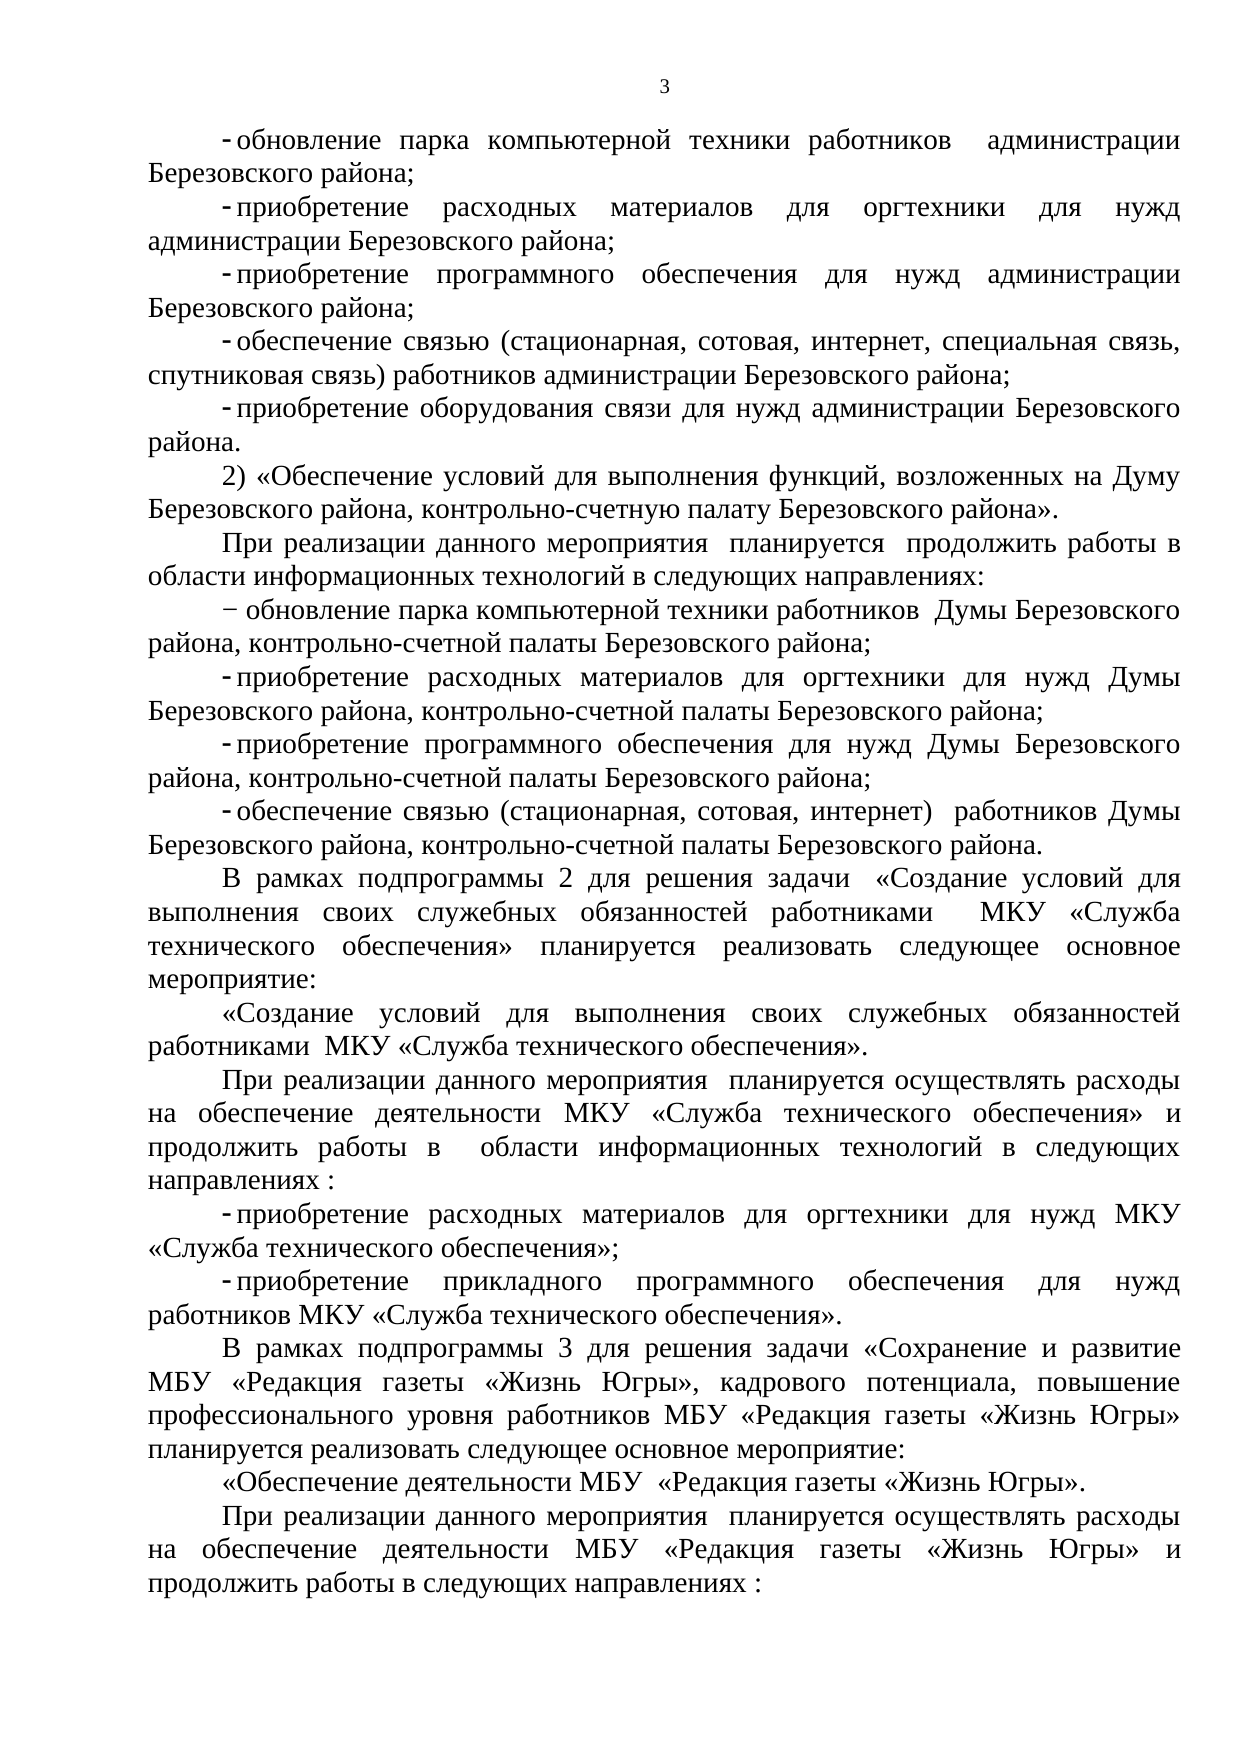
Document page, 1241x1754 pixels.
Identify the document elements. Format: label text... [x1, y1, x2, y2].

text В рамках подпрограммы 2 для решения задачи «Создание условий для выполнения своих служебных обязанностей работниками МКУ «Служба технического обеспечения» планируется реализовать следующее основное мероприятие: [148, 861, 1181, 995]
text При реализации данного мероприятия планируется продолжить работы в области информационных технологий в следующих направлениях: [148, 525, 1181, 592]
list приобретение прикладного программного обеспечения для нужд работников МКУ «Служба технического обеспечения». [148, 1263, 1181, 1330]
list приобретение программного обеспечения для нужд администрации Березовского района; [148, 256, 1181, 323]
text «Создание условий для выполнения своих служебных обязанностей работниками МКУ «Служба технического обеспечения». [148, 995, 1181, 1062]
list обеспечение связью (стационарная, сотовая, интернет) работников Думы Березовского района, контрольно-счетной палаты Березовского района. [148, 793, 1181, 861]
list приобретение программного обеспечения для нужд Думы Березовского района, контрольно-счетной палаты Березовского района; [148, 726, 1181, 793]
list обеспечение связью (стационарная, сотовая, интернет, специальная связь, спутниковая связь) работников администрации Березовского района; [148, 323, 1181, 391]
list приобретение расходных материалов для оргтехники для нужд администрации Березовского района; [148, 189, 1181, 256]
text В рамках подпрограммы 3 для решения задачи «Сохранение и развитие МБУ «Редакция газеты «Жизнь Югры», кадрового потенциала, повышение профессионального уровня работников МБУ «Редакция газеты «Жизнь Югры» планируется реализовать следующее основное мероприятие: [148, 1330, 1181, 1464]
list приобретение расходных материалов для оргтехники для нужд Думы Березовского района, контрольно-счетной палаты Березовского района; [148, 659, 1181, 726]
text «Обеспечение деятельности МБУ «Редакция газеты «Жизнь Югры». [148, 1464, 1181, 1498]
list приобретение оборудования связи для нужд администрации Березовского района. [148, 391, 1181, 458]
list обновление парка компьютерной техники работников администрации Березовского района; [148, 122, 1181, 189]
text 2) «Обеспечение условий для выполнения функций, возложенных на Думу Березовского района, контрольно-счетную палату Березовского района». [148, 458, 1181, 525]
text При реализации данного мероприятия планируется осуществлять расходы на обеспечение деятельности МКУ «Служба технического обеспечения» и продолжить работы в области информационных технологий в следующих направлениях : [148, 1062, 1181, 1196]
list приобретение расходных материалов для оргтехники для нужд МКУ «Служба технического обеспечения»; [148, 1196, 1181, 1263]
text При реализации данного мероприятия планируется осуществлять расходы на обеспечение деятельности МБУ «Редакция газеты «Жизнь Югры» и продолжить работы в следующих направлениях : [148, 1498, 1181, 1599]
text − обновление парка компьютерной техники работников Думы Березовского района, контрольно-счетной палаты Березовского района; [148, 592, 1181, 659]
